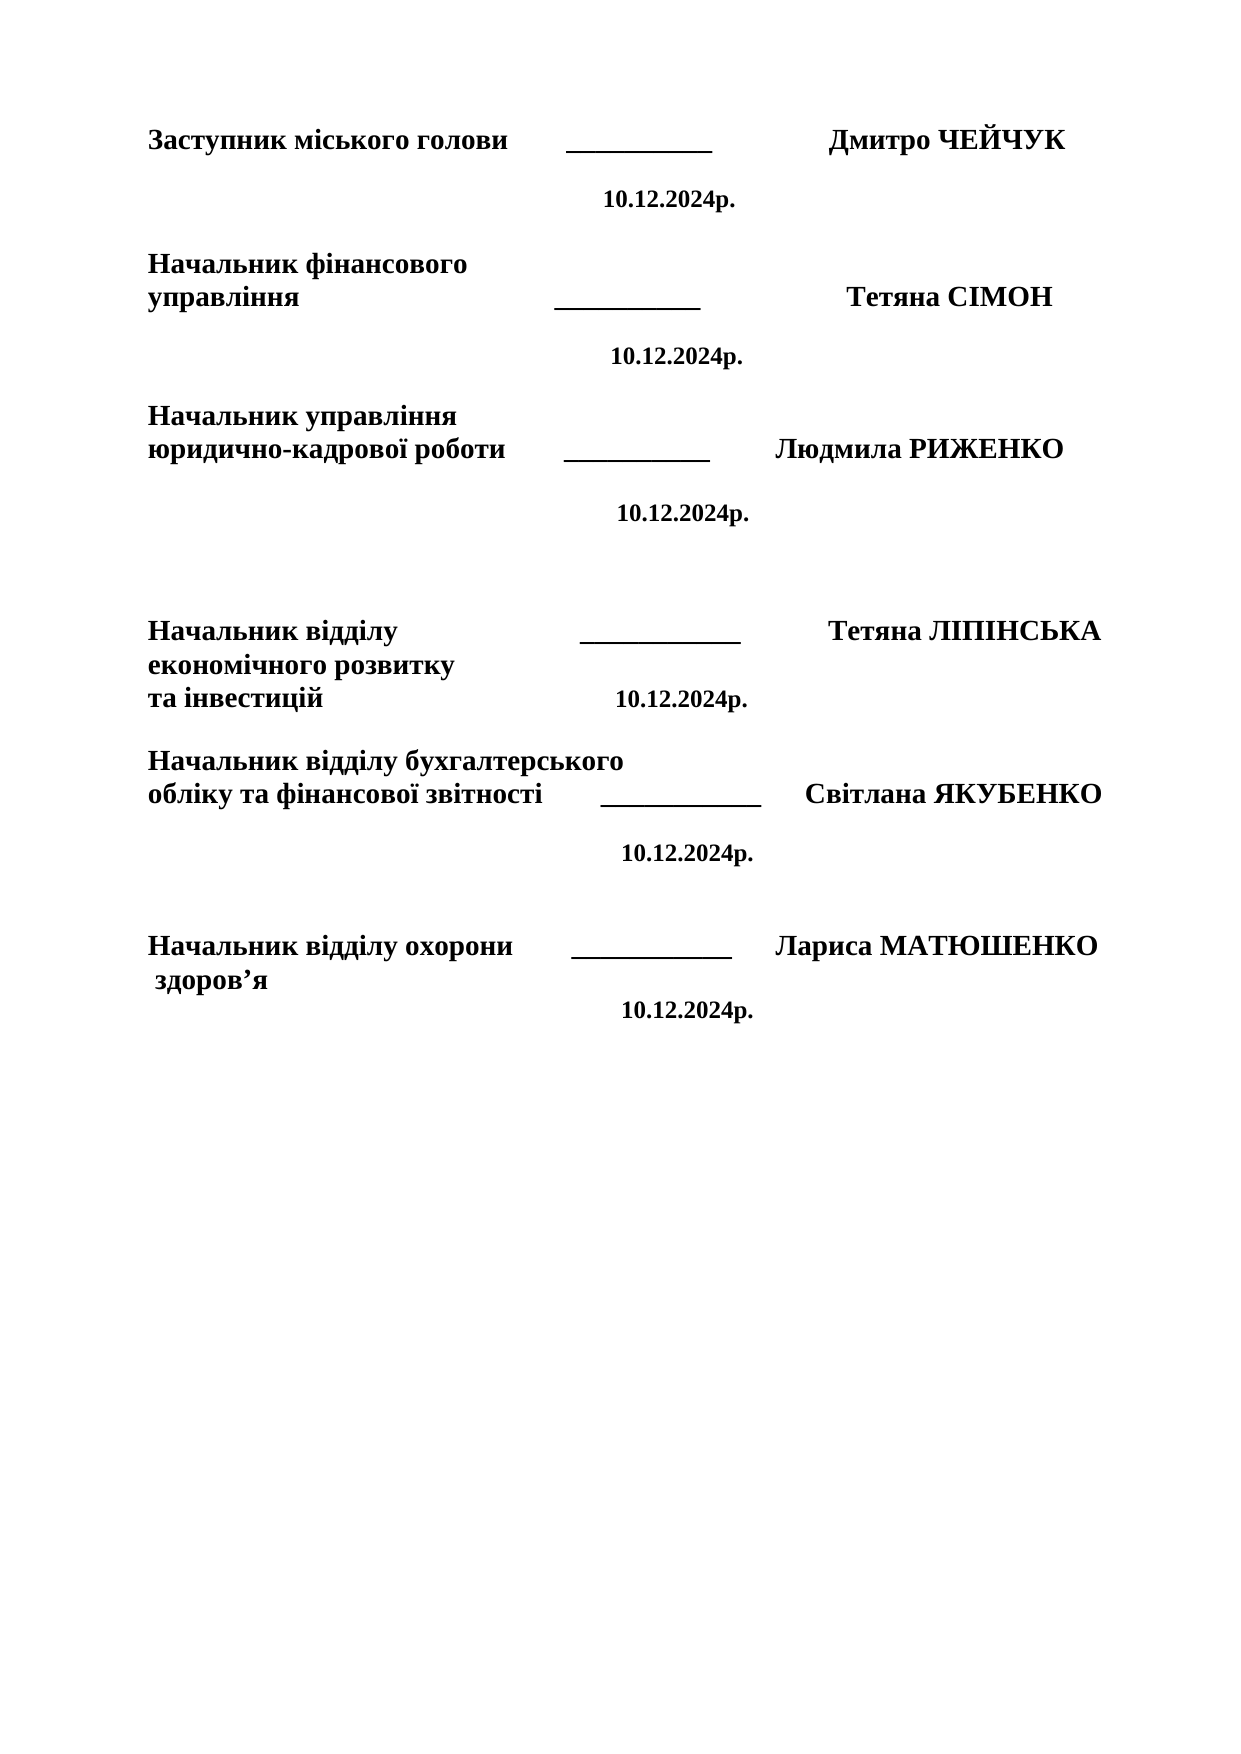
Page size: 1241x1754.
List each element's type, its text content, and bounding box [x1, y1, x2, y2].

text Начальник відділу охорони ___________ Лариса МАТЮШЕНКО [148, 928, 1152, 962]
text Заступник міського голови __________ Дмитро ЧЕЙЧУК [148, 122, 1152, 156]
text 10.12.2024р. [148, 498, 1152, 527]
text Начальник управління [148, 398, 1152, 431]
text обліку та фінансової звітності ___________ Світлана ЯКУБЕНКО [148, 776, 1152, 810]
text здоров’я [148, 962, 1152, 995]
text 10.12.2024р. [148, 838, 1152, 867]
text Начальник відділу ___________ Тетяна ЛІПІНСЬКА [148, 613, 1152, 647]
text економічного розвитку [148, 647, 1152, 681]
text 10.12.2024р. [221, 184, 1152, 212]
text управління __________ Тетяна СІМОН [148, 279, 1152, 313]
text Начальник відділу бухгалтерського [148, 743, 1152, 776]
text 10.12.2024р. [148, 341, 1152, 370]
text та інвестицій 10.12.2024р. [148, 681, 1152, 714]
text юридично-кадрової роботи __________ Людмила РИЖЕНКО [148, 431, 1152, 465]
text 10.12.2024р. [148, 995, 1152, 1024]
text Начальник фінансового [148, 246, 1152, 279]
